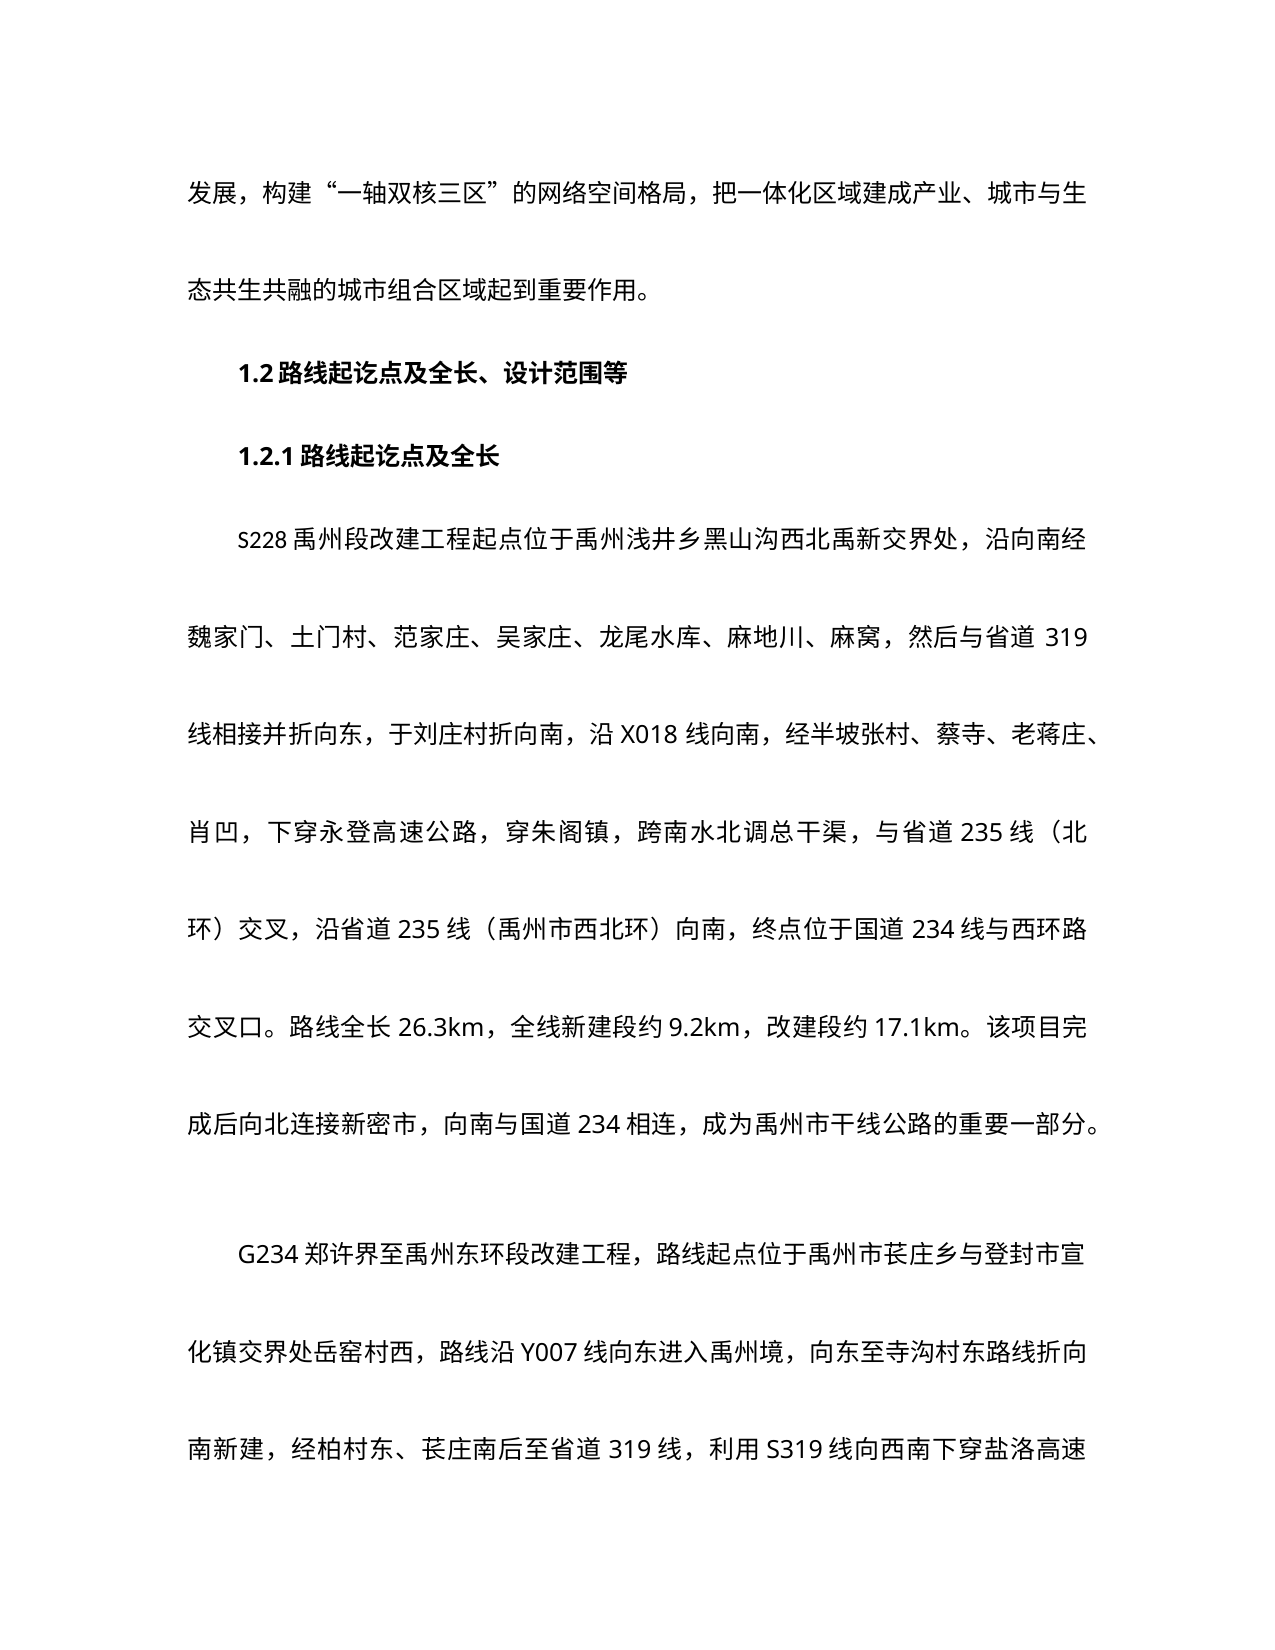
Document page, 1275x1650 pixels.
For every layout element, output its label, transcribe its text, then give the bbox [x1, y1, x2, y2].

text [187, 1220, 1087, 1480]
text 1.2路线起讫点及全长、设计范围等 [187, 339, 1087, 404]
text 1.2.1路线起讫点及全长 [187, 422, 1087, 487]
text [187, 159, 1087, 321]
text S228禹州段改建工程起点位于禹州浅井乡黑山沟西北禹新交界处，沿向南经魏家门、土门村、范家庄、吴家庄、龙尾水库、麻地川、麻窝，然后与省道 319线相接并折向东，于刘庄村折向南，沿X018 线向南，经半坡张村、蔡寺、老蒋庄、肖凹，下穿永登高速公路，穿朱阁镇，跨南水北调总干渠，与省道235线（北环）交叉，沿省道235线（禹州市西北环）向南，终点位于国道234线与西环路交叉口。路线全长 26.3km，全线新建段约9.2km，改建段约17.1km。该项目完成后向北连接新密市，向南与国道234相连，成为禹州市干线公路的重要一部分。 [187, 506, 1087, 1204]
